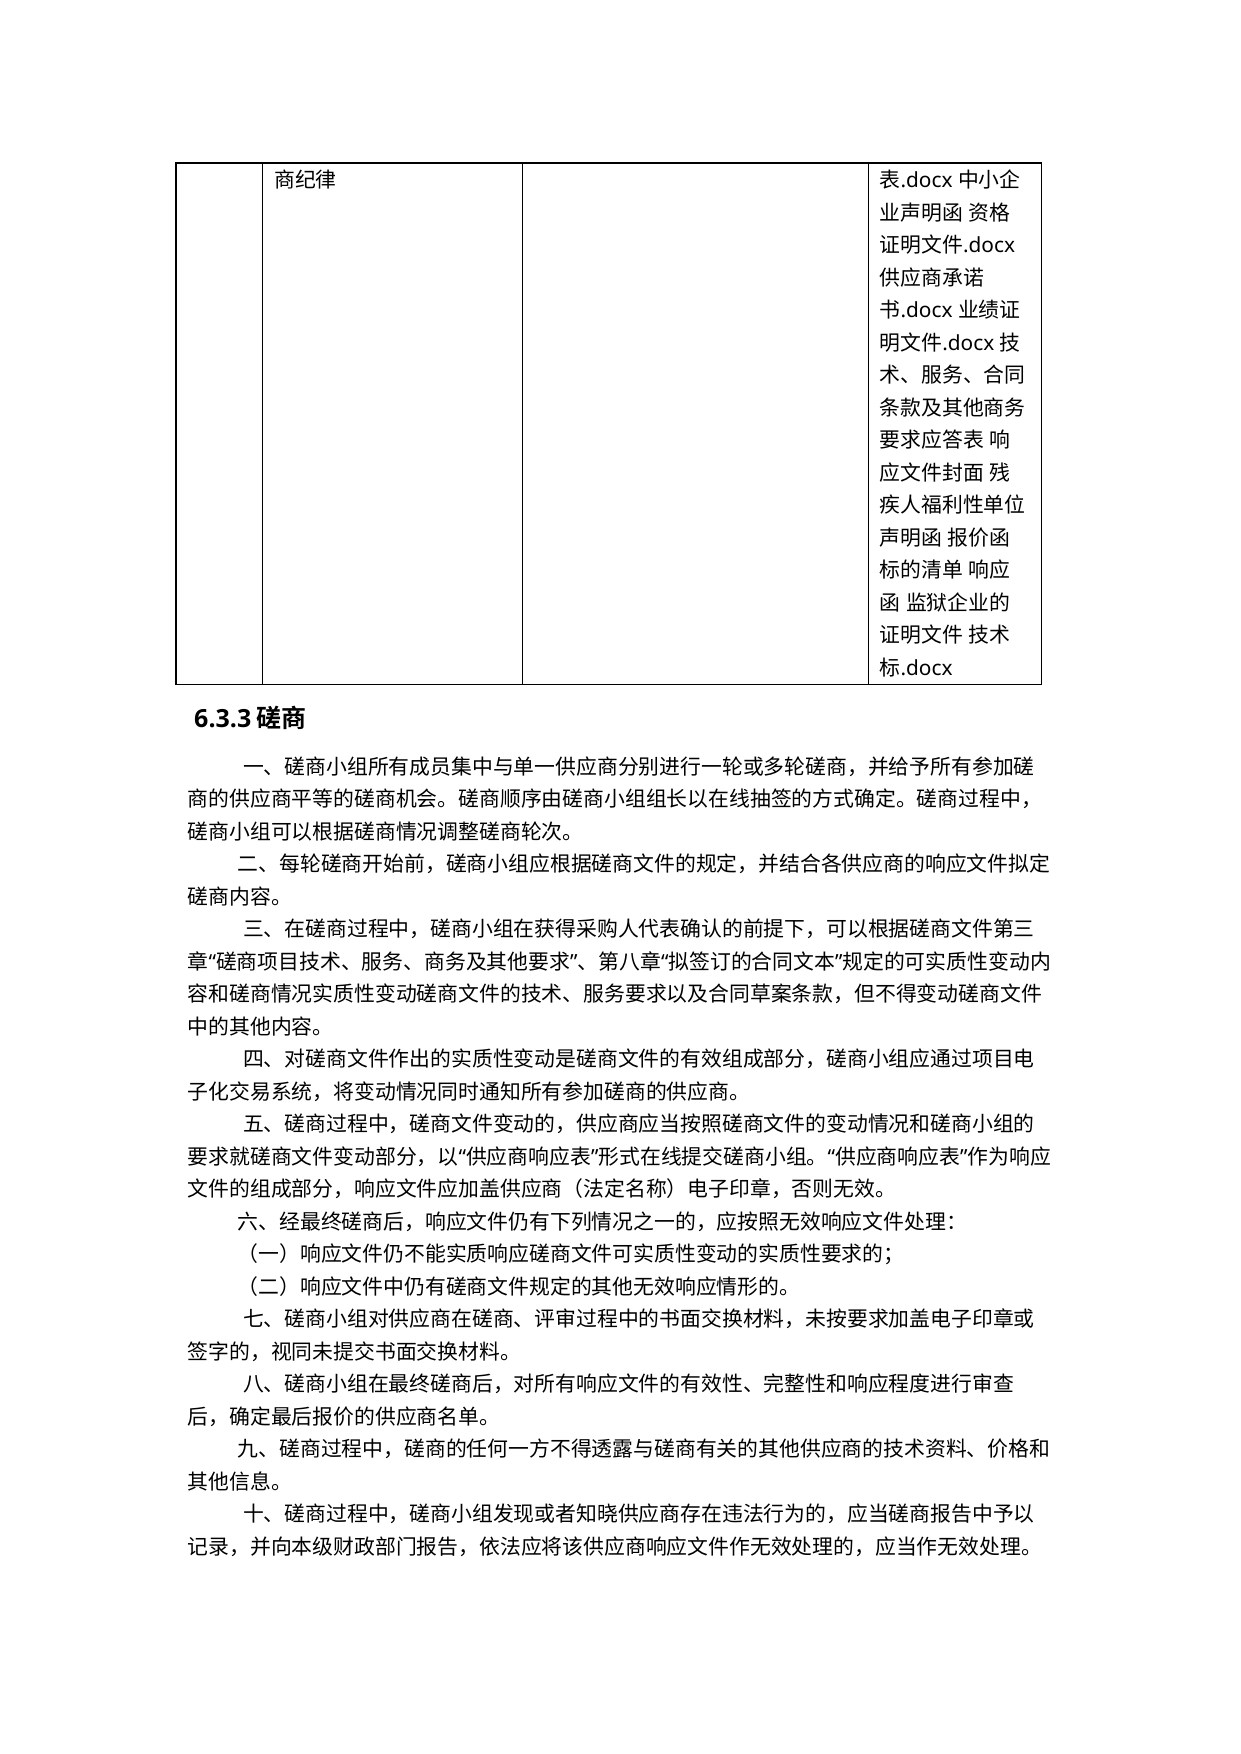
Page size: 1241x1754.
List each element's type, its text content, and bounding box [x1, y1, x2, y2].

text 七、磋商小组对供应商在磋商、评审过程中的书面交换材料，未按要求加盖电子印章或签字的，视同未提交书面交换材料。 [187, 1303, 1053, 1368]
text 三、在磋商过程中，磋商小组在获得采购人代表确认的前提下，可以根据磋商文件第三章“磋商项目技术、服务、商务及其他要求”、第八章“拟签订的合同文本”规定的可实质性变动内容和磋商情况实质性变动磋商文件的技术、服务要求以及合同草案条款，但不得变动磋商文件中的其他内容。 [187, 913, 1053, 1043]
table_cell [263, 164, 522, 683]
text （一）响应文件仍不能实质响应磋商文件可实质性变动的实质性要求的； [187, 1238, 1053, 1270]
text 四、对磋商文件作出的实质性变动是磋商文件的有效组成部分，磋商小组应通过项目电子化交易系统，将变动情况同时通知所有参加磋商的供应商。 [187, 1043, 1053, 1108]
text 二、每轮磋商开始前，磋商小组应根据磋商文件的规定，并结合各供应商的响应文件拟定磋商内容。 [187, 848, 1053, 913]
text 六、经最终磋商后，响应文件仍有下列情况之一的，应按照无效响应文件处理： [187, 1205, 1053, 1238]
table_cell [869, 164, 1041, 683]
text 十、磋商过程中，磋商小组发现或者知晓供应商存在违法行为的，应当磋商报告中予以记录，并向本级财政部门报告，依法应将该供应商响应文件作无效处理的，应当作无效处理。 [187, 1498, 1053, 1563]
text 五、磋商过程中，磋商文件变动的，供应商应当按照磋商文件的变动情况和磋商小组的要求就磋商文件变动部分，以“供应商响应表”形式在线提交磋商小组。“供应商响应表”作为响应文件的组成部分，响应文件应加盖供应商（法定名称）电子印章，否则无效。 [187, 1108, 1053, 1205]
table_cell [523, 164, 868, 683]
table_cell 8 [177, 164, 262, 683]
text 6.3.3磋商 [187, 685, 1053, 750]
text （二）响应文件中仍有磋商文件规定的其他无效响应情形的。 [187, 1270, 1053, 1303]
text 八、磋商小组在最终磋商后，对所有响应文件的有效性、完整性和响应程度进行审查后，确定最后报价的供应商名单。 [187, 1368, 1053, 1433]
text 九、磋商过程中，磋商的任何一方不得透露与磋商有关的其他供应商的技术资料、价格和其他信息。 [187, 1433, 1053, 1498]
text 一、磋商小组所有成员集中与单一供应商分别进行一轮或多轮磋商，并给予所有参加磋商的供应商平等的磋商机会。磋商顺序由磋商小组组长以在线抽签的方式确定。磋商过程中，磋商小组可以根据磋商情况调整磋商轮次。 [187, 750, 1053, 848]
